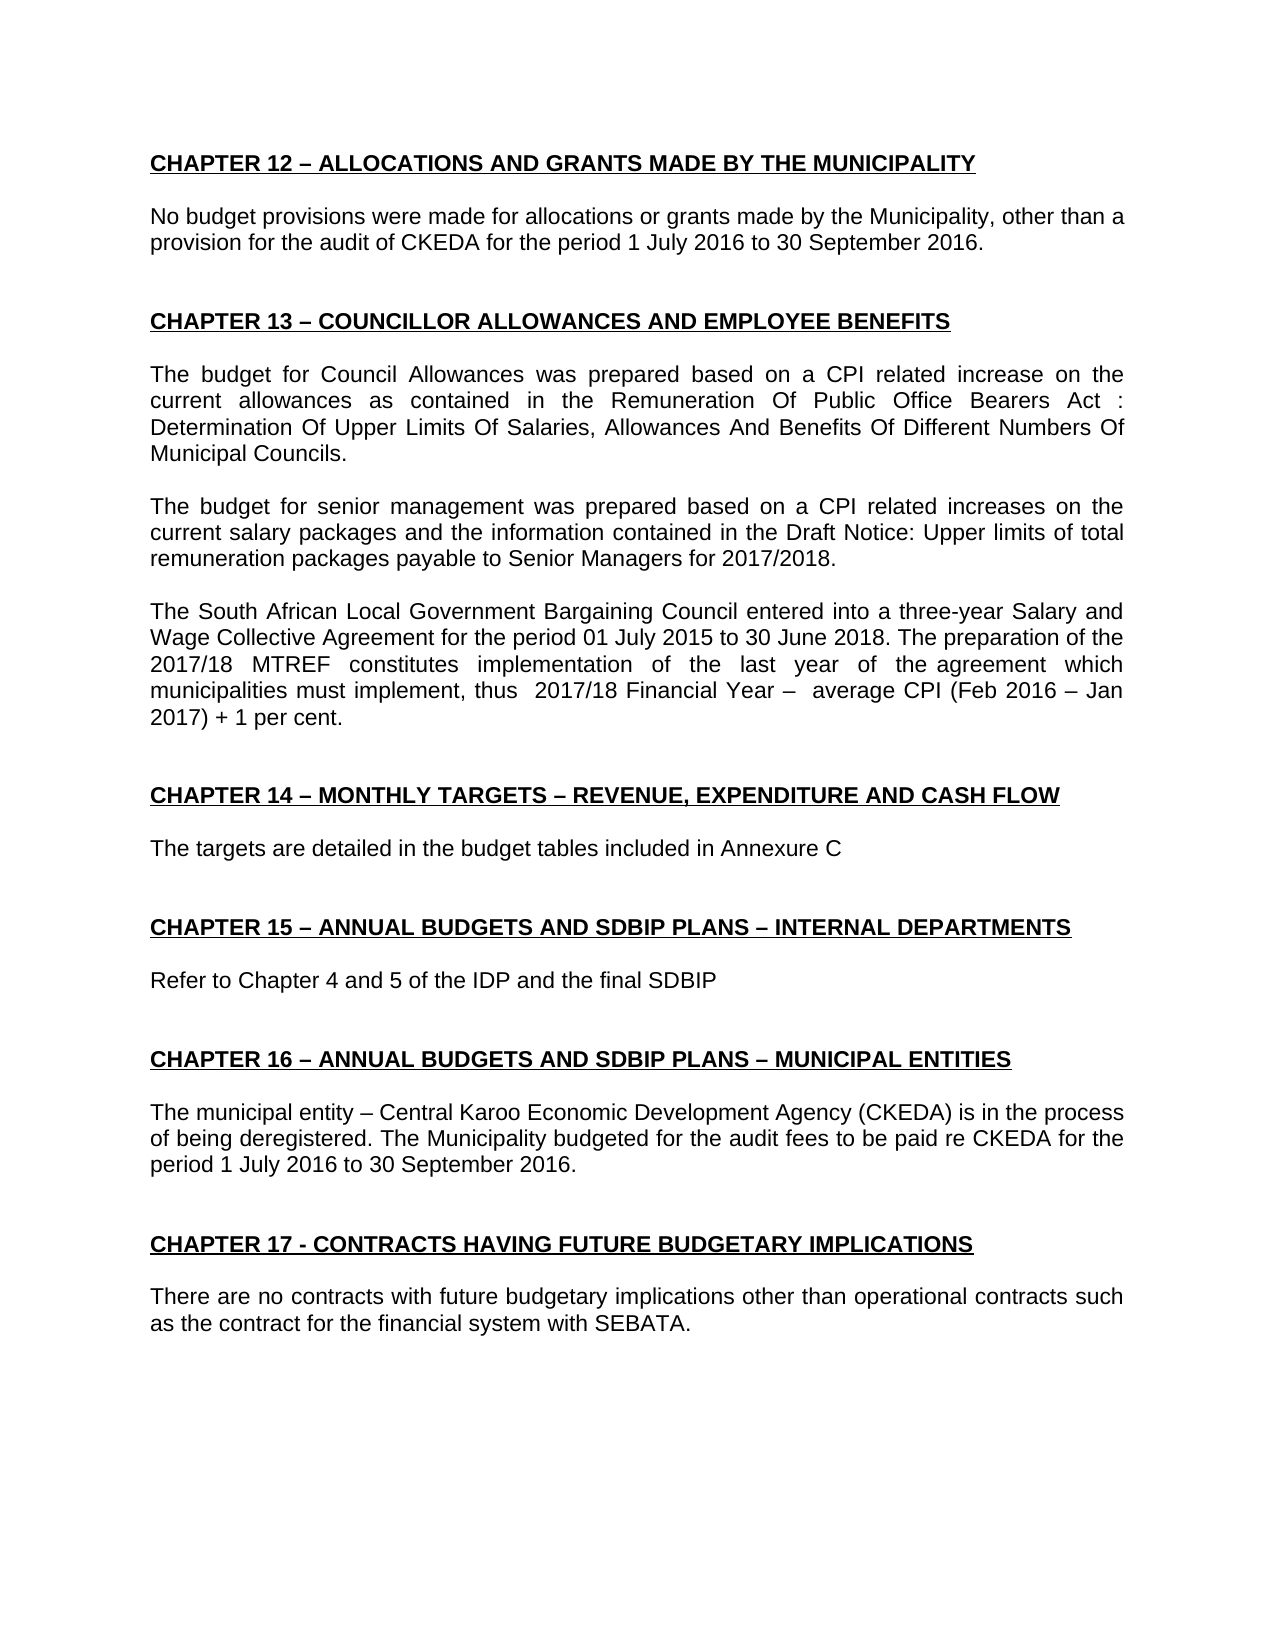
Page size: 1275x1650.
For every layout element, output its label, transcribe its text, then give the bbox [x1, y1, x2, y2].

text The South African Local Government Bargaining Council entered into a three-year Salary and Wage Collective Agreement for the period 01 July 2015 to 30 June 2018. The preparation of the 2017/18 MTREF constitutes implementation of the last year of the agreement which municipalities must implement, thus 2017/18 Financial Year – average CPI (Feb 2016 – Jan 2017) + 1 per cent. [150, 598, 1125, 730]
text CHAPTER 17 - CONTRACTS HAVING FUTURE BUDGETARY IMPLICATIONS [150, 1231, 1125, 1257]
text CHAPTER 14 – MONTHLY TARGETS – REVENUE, EXPENDITURE AND CASH FLOW [150, 782, 1125, 809]
text There are no contracts with future budgetary implications other than operational contracts such as the contract for the financial system with SEBATA. [150, 1283, 1125, 1336]
text CHAPTER 13 – COUNCILLOR ALLOWANCES AND EMPLOYEE BENEFITS [150, 308, 1125, 334]
text The municipal entity – Central Karoo Economic Development Agency (CKEDA) is in the process of being deregistered. The Municipality budgeted for the audit fees to be paid re CKEDA for the period 1 July 2016 to 30 September 2016. [150, 1099, 1125, 1178]
text No budget provisions were made for allocations or grants made by the Municipality, other than a provision for the audit of CKEDA for the period 1 July 2016 to 30 September 2016. [150, 203, 1125, 255]
text The budget for Council Allowances was prepared based on a CPI related increase on the current allowances as contained in the Remuneration Of Public Office Bearers Act : Determination Of Upper Limits Of Salaries, Allowances And Benefits Of Different Numbers Of Municipal Councils. [150, 361, 1125, 466]
text The budget for senior management was prepared based on a CPI related increases on the current salary packages and the information contained in the Draft Notice: Upper limits of total remuneration packages payable to Senior Managers for 2017/2018. [150, 493, 1125, 572]
text CHAPTER 12 – ALLOCATIONS AND GRANTS MADE BY THE MUNICIPALITY [150, 150, 1125, 176]
text CHAPTER 15 – ANNUAL BUDGETS AND SDBIP PLANS – INTERNAL DEPARTMENTS [150, 914, 1125, 941]
text CHAPTER 16 – ANNUAL BUDGETS AND SDBIP PLANS – MUNICIPAL ENTITIES [150, 1046, 1125, 1072]
text The targets are detailed in the budget tables included in Annexure C [150, 835, 1125, 862]
text Refer to Chapter 4 and 5 of the IDP and the final SDBIP [150, 967, 1125, 993]
